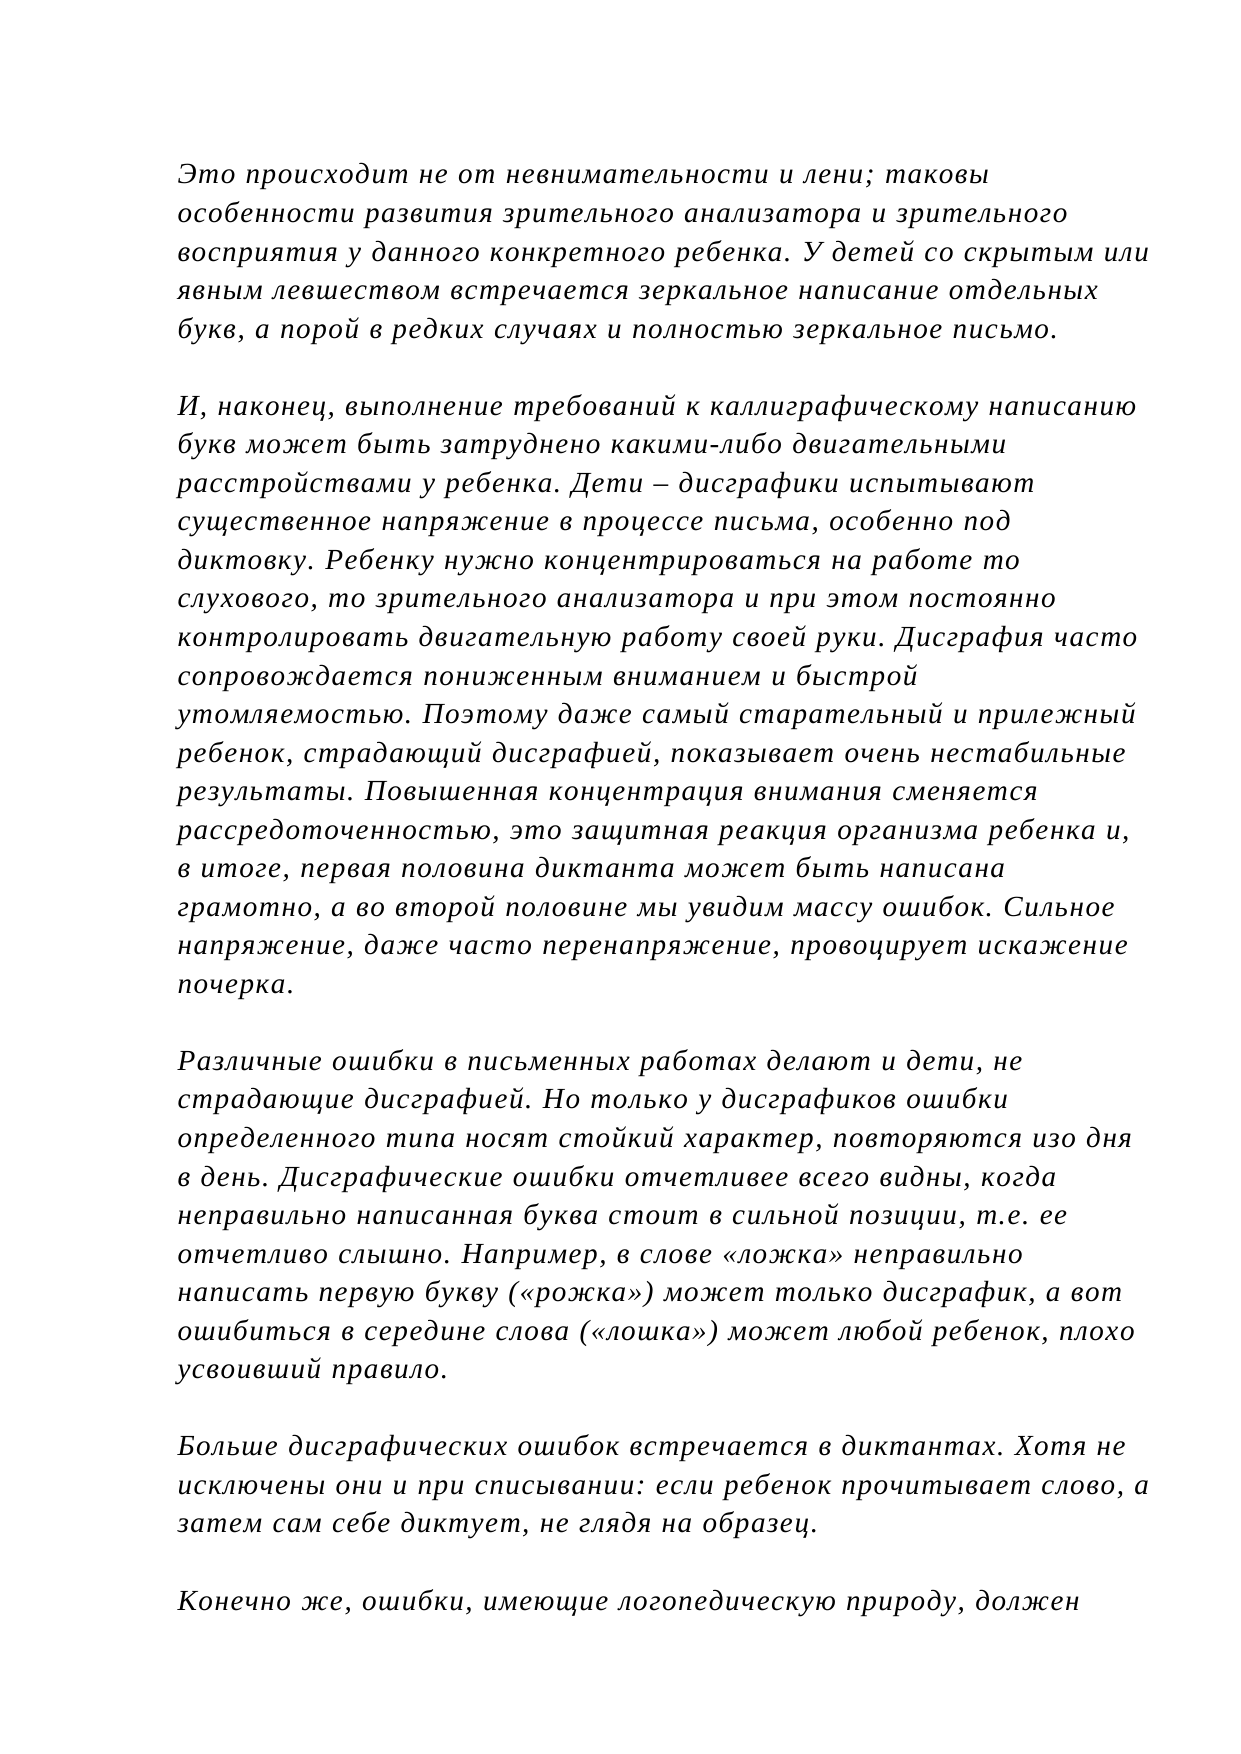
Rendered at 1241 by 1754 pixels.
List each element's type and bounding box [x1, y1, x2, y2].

subtitle [177, 118, 1152, 1616]
